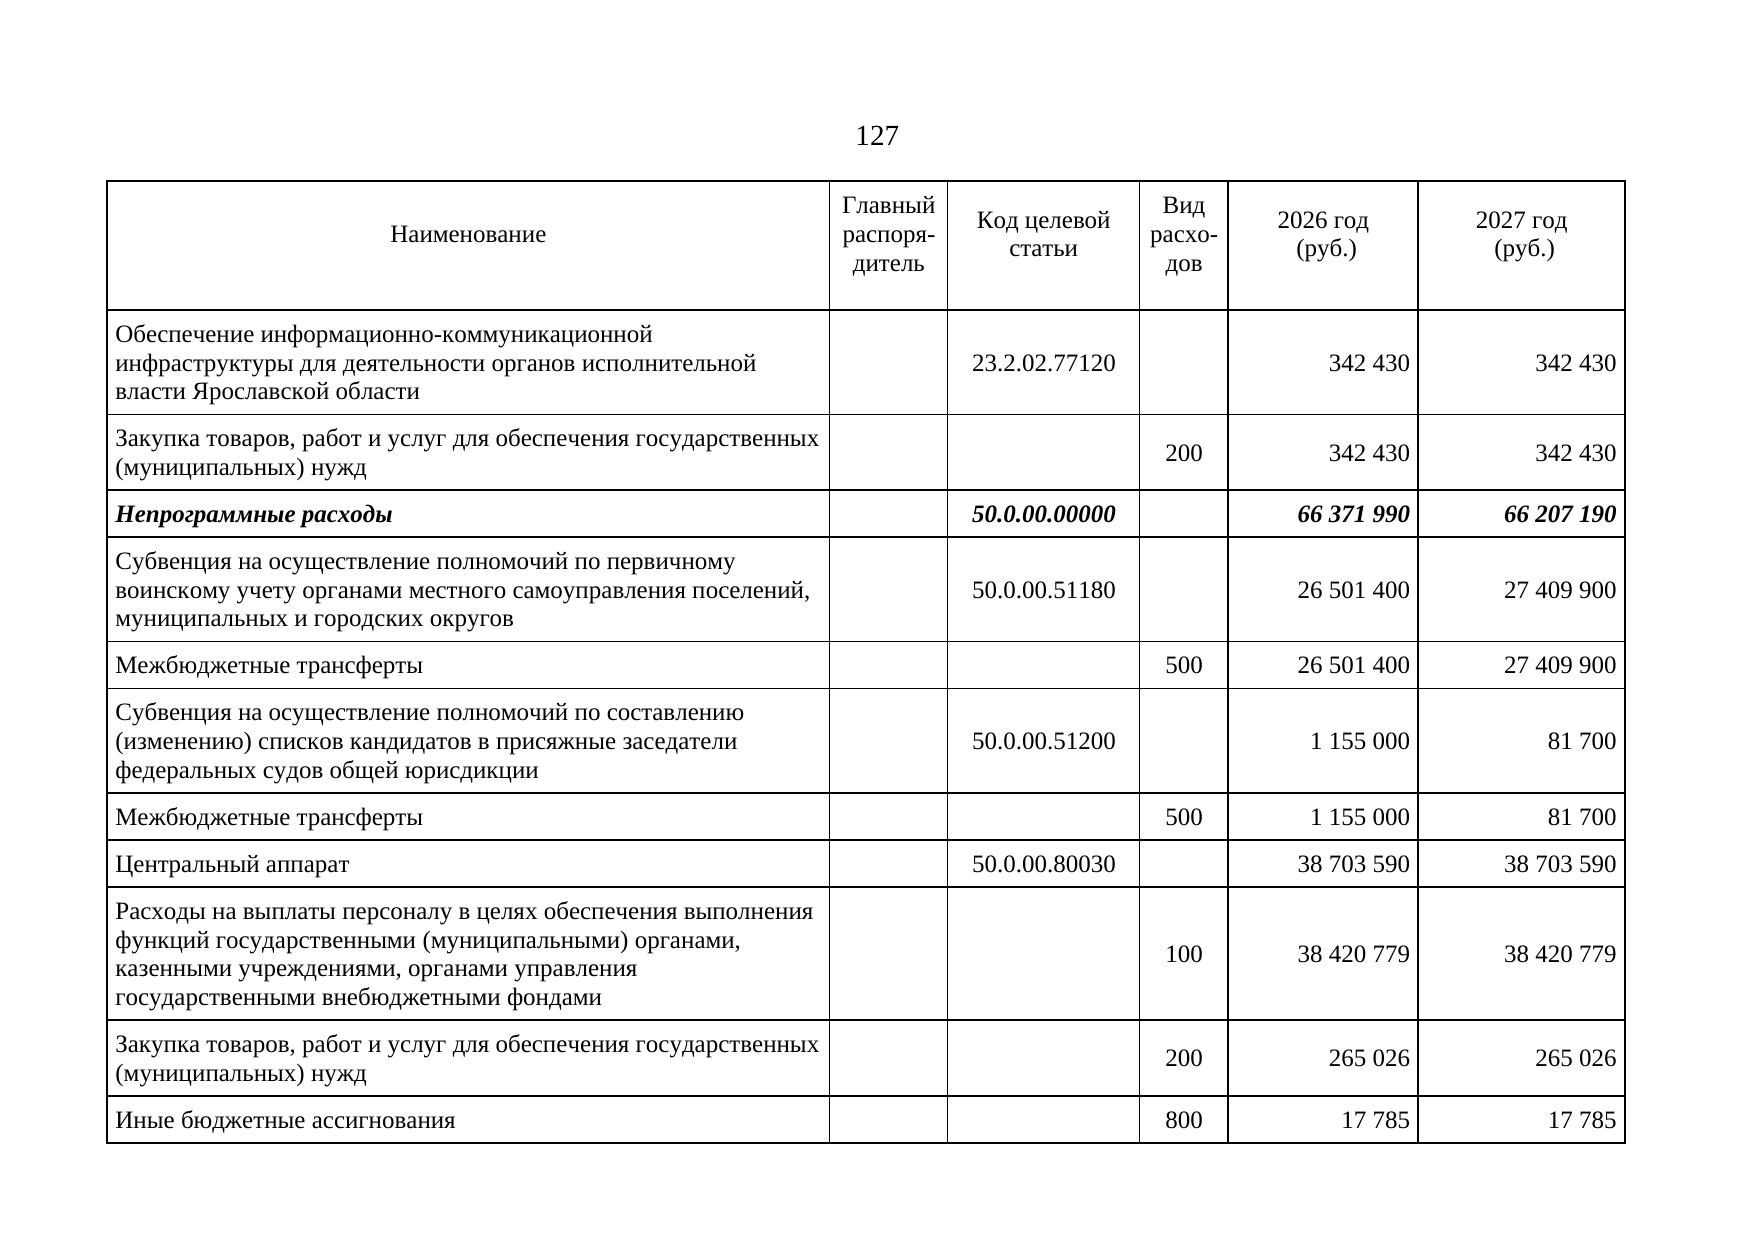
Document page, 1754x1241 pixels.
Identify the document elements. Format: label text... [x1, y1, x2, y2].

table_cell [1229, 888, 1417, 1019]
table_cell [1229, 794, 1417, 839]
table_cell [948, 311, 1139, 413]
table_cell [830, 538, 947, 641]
table_header Код целевой статьи [948, 182, 1139, 309]
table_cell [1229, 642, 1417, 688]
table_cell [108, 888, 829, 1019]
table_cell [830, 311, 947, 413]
table_header 2026 год (руб.) [1229, 182, 1417, 309]
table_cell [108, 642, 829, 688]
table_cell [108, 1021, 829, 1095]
table_header Главный распоря-дитель [830, 182, 947, 309]
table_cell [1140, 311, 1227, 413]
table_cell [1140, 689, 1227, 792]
table_header Наименование [108, 182, 829, 309]
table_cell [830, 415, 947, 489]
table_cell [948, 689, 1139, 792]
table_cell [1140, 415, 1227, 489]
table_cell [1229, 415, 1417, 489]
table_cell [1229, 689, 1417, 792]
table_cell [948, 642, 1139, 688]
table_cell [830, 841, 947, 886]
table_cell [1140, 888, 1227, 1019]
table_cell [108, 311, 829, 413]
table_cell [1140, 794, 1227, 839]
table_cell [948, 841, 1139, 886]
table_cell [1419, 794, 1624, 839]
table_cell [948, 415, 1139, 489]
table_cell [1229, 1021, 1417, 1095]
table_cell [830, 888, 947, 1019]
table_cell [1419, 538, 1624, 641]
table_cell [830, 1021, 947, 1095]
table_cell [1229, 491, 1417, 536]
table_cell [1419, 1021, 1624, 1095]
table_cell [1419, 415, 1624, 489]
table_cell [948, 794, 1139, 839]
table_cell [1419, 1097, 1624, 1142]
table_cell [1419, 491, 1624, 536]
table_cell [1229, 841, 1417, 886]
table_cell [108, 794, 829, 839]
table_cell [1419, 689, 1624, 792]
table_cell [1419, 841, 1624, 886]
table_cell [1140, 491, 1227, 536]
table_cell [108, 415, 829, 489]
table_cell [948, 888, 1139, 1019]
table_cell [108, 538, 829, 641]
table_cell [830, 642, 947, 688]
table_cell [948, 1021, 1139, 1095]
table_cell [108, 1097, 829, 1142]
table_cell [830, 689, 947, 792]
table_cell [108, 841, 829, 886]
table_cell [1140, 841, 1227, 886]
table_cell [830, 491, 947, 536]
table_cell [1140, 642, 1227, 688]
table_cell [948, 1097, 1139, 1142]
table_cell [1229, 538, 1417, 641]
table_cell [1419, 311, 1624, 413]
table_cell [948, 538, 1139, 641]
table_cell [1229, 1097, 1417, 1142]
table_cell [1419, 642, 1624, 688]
table_header Вид расхо-дов [1140, 182, 1227, 309]
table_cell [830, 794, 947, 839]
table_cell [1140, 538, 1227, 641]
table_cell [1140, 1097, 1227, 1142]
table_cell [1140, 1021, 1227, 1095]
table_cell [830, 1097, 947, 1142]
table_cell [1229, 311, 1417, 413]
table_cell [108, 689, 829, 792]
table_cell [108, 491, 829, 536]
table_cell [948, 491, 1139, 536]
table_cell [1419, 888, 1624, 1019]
table_header 2027 год (руб.) [1419, 182, 1624, 309]
